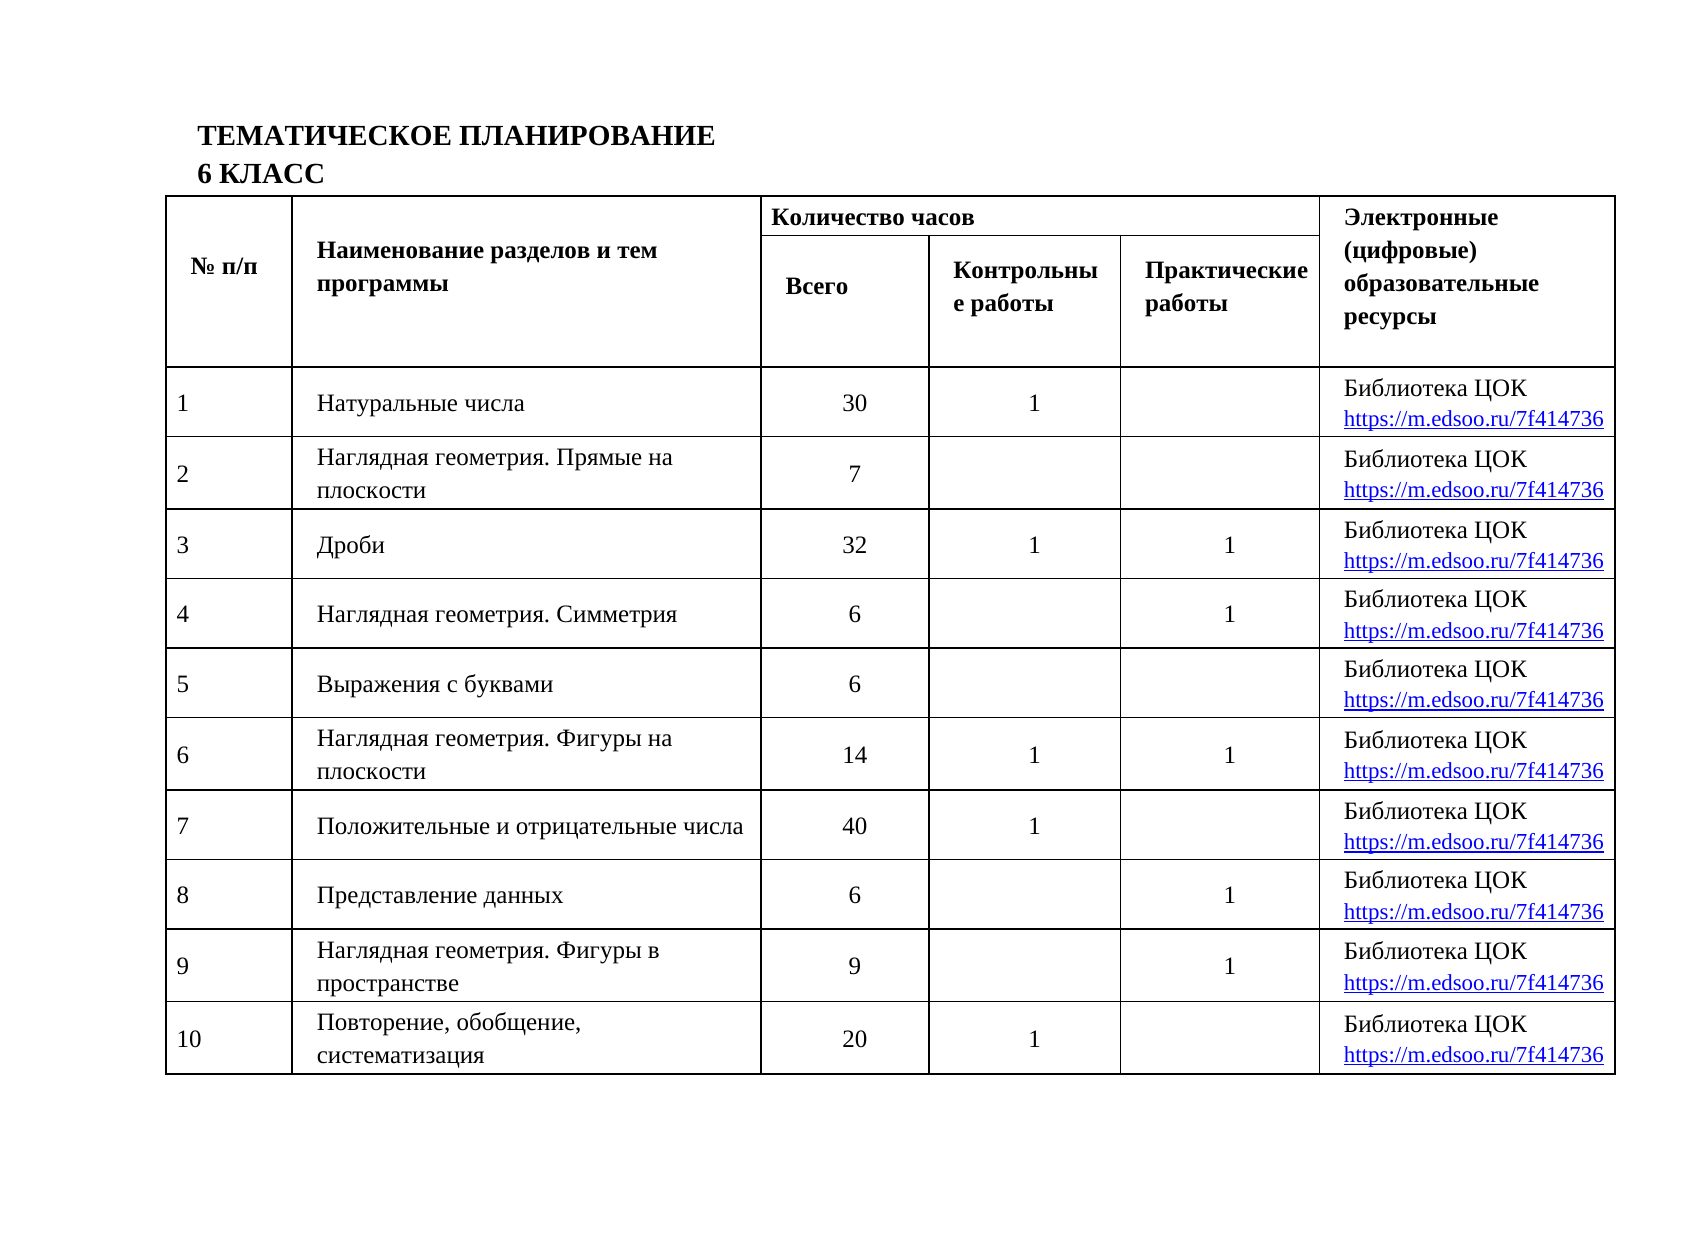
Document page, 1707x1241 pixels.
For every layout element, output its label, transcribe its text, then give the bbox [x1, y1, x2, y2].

table_cell Контрольные работы [930, 236, 1120, 366]
table_cell 30 [762, 368, 928, 436]
table_cell 8 [167, 860, 291, 928]
text 6 КЛАСС [190, 157, 1618, 190]
table_cell Выражения с буквами [293, 649, 760, 717]
table_cell Библиотека ЦОК https://m.edsoo.ru/7f414736 [1320, 437, 1614, 508]
table_cell 40 [762, 791, 928, 859]
table_cell 4 [167, 579, 291, 647]
table_cell [930, 649, 1120, 717]
table_cell 1 [1121, 860, 1319, 928]
table_cell Библиотека ЦОК https://m.edsoo.ru/7f414736 [1320, 930, 1614, 1001]
table_cell 6 [762, 649, 928, 717]
table_cell Наглядная геометрия. Фигуры в пространстве [293, 930, 760, 1001]
table_cell 14 [762, 718, 928, 789]
table_cell 1 [1121, 510, 1319, 577]
table_cell 9 [762, 930, 928, 1001]
table_cell 7 [762, 437, 928, 508]
table_cell Повторение, обобщение, систематизация [293, 1002, 760, 1073]
table_cell Практические работы [1121, 236, 1319, 366]
table_cell Библиотека ЦОК https://m.edsoo.ru/7f414736 [1320, 1002, 1614, 1073]
table_cell [1121, 1002, 1319, 1073]
table_cell 1 [930, 1002, 1120, 1073]
table_cell 3 [167, 510, 291, 577]
table_cell Наглядная геометрия. Симметрия [293, 579, 760, 647]
table_header Наименование разделов и тем программы [293, 197, 760, 366]
table_cell [930, 930, 1120, 1001]
table_cell Положительные и отрицательные числа [293, 791, 760, 859]
table_cell 1 [930, 718, 1120, 789]
table_cell 2 [167, 437, 291, 508]
table_header Количество часов [762, 197, 1319, 234]
table_cell Наглядная геометрия. Фигуры на плоскости [293, 718, 760, 789]
table_cell Представление данных [293, 860, 760, 928]
table_cell Библиотека ЦОК https://m.edsoo.ru/7f414736 [1320, 510, 1614, 577]
table_cell 5 [167, 649, 291, 717]
table_cell 1 [167, 368, 291, 436]
table_cell 1 [1121, 718, 1319, 789]
table_cell Дроби [293, 510, 760, 577]
table_cell [1121, 368, 1319, 436]
table_cell [1121, 791, 1319, 859]
table_cell 1 [930, 791, 1120, 859]
table_cell 10 [167, 1002, 291, 1073]
table_cell 6 [167, 718, 291, 789]
table_header Электронные (цифровые) образовательные ресурсы [1320, 197, 1614, 366]
table_cell 7 [167, 791, 291, 859]
table_cell 6 [762, 860, 928, 928]
table_cell 9 [167, 930, 291, 1001]
table_cell Натуральные числа [293, 368, 760, 436]
table_cell [1121, 649, 1319, 717]
table_cell Библиотека ЦОК https://m.edsoo.ru/7f414736 [1320, 860, 1614, 928]
table_cell [930, 437, 1120, 508]
table_cell Библиотека ЦОК https://m.edsoo.ru/7f414736 [1320, 791, 1614, 859]
table_cell Библиотека ЦОК https://m.edsoo.ru/7f414736 [1320, 368, 1614, 436]
table_cell [930, 860, 1120, 928]
table_header № п/п [167, 197, 291, 366]
text ТЕМАТИЧЕСКОЕ ПЛАНИРОВАНИЕ [190, 118, 1618, 152]
table_cell 32 [762, 510, 928, 577]
table_cell Библиотека ЦОК https://m.edsoo.ru/7f414736 [1320, 718, 1614, 789]
table_cell 1 [930, 510, 1120, 577]
table_cell [930, 579, 1120, 647]
table_cell [1121, 437, 1319, 508]
table_cell Библиотека ЦОК https://m.edsoo.ru/7f414736 [1320, 579, 1614, 647]
table_cell 1 [1121, 579, 1319, 647]
table_cell Наглядная геометрия. Прямые на плоскости [293, 437, 760, 508]
table_cell Библиотека ЦОК https://m.edsoo.ru/7f414736 [1320, 649, 1614, 717]
table_cell Всего [762, 236, 928, 366]
table_cell 20 [762, 1002, 928, 1073]
table_cell 6 [762, 579, 928, 647]
table_cell 1 [930, 368, 1120, 436]
table_cell 1 [1121, 930, 1319, 1001]
